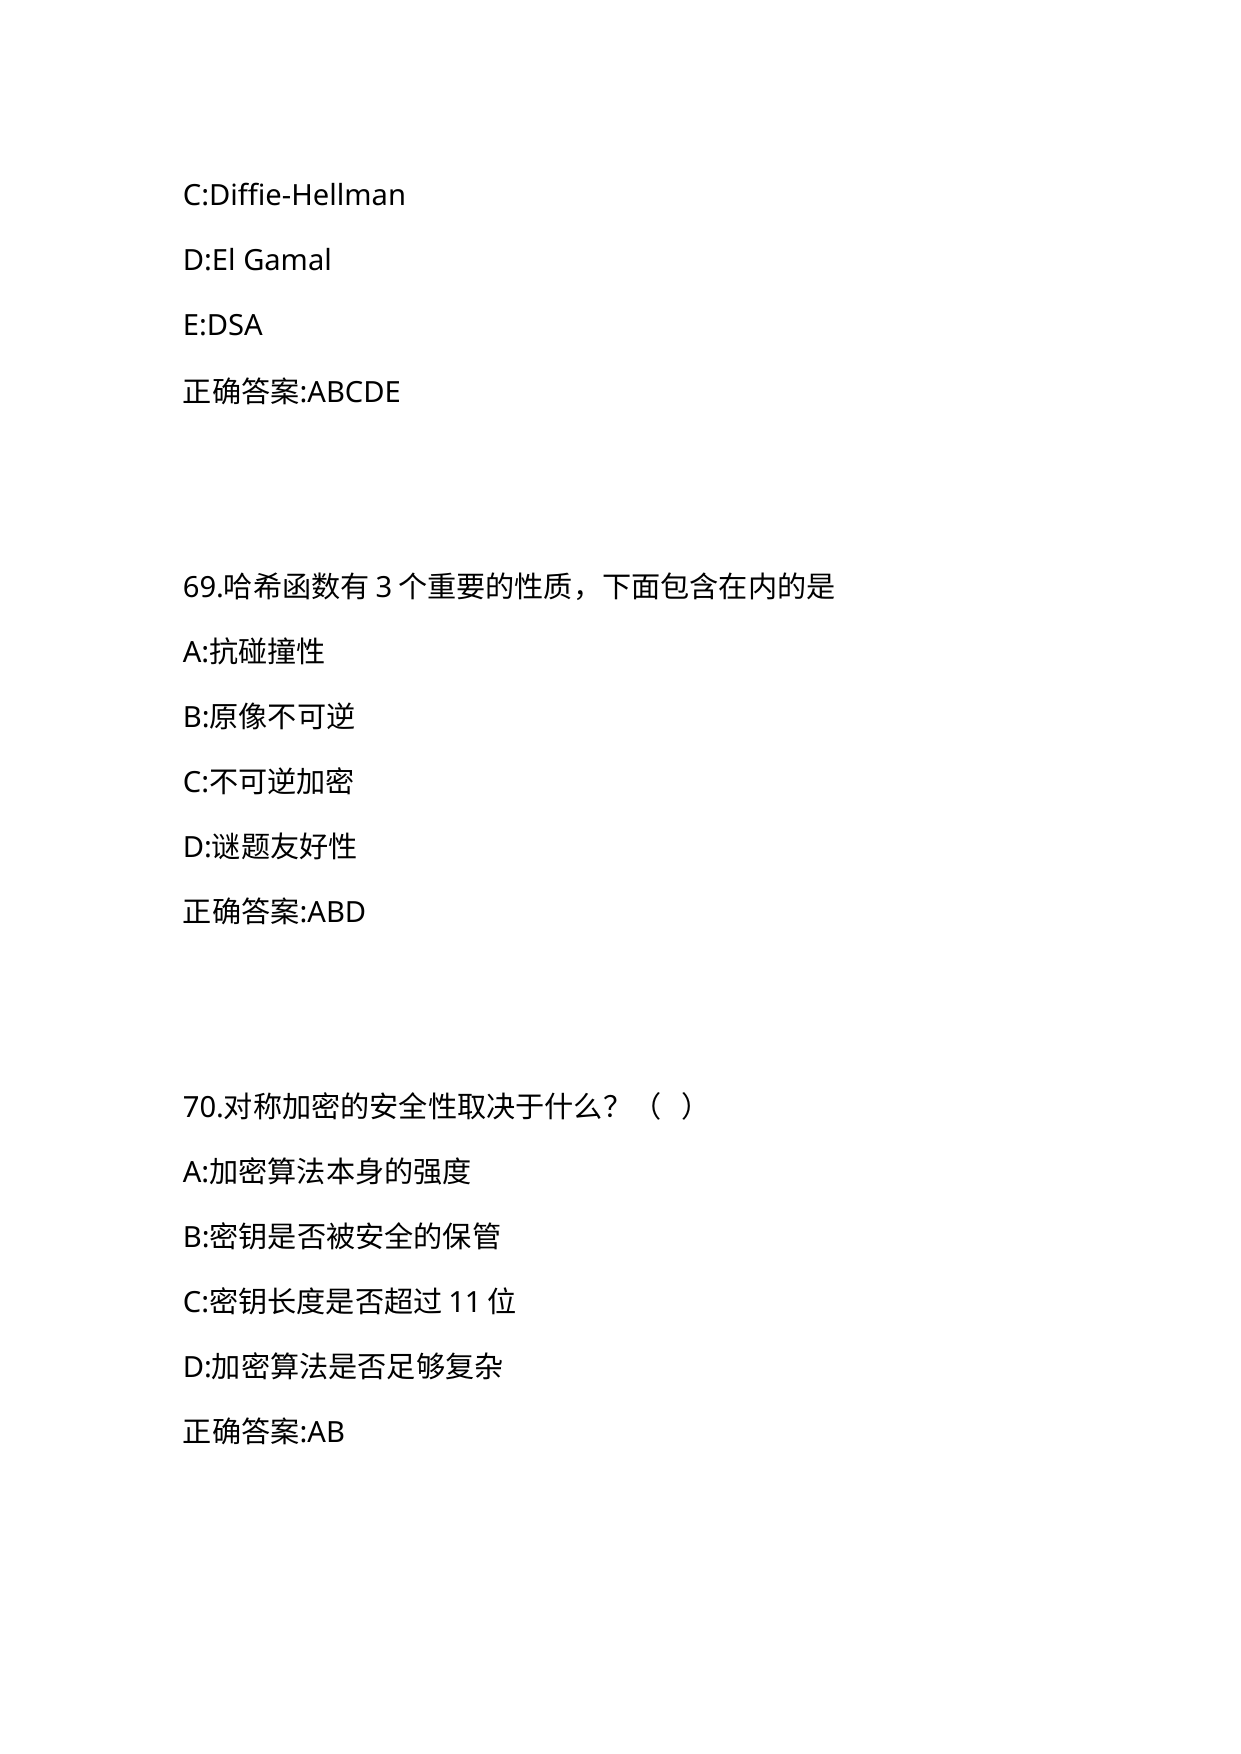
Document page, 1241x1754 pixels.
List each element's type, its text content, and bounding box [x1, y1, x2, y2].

text A:加密算法本身的强度 [183, 1137, 1058, 1202]
text B:原像不可逆 [183, 682, 1058, 747]
text D:El Gamal [183, 227, 1058, 292]
text A:抗碰撞性 [183, 617, 1058, 682]
text 70.对称加密的安全性取决于什么？（ ） [183, 1072, 1058, 1137]
text 正确答案:ABD [183, 877, 1058, 942]
text E:DSA [183, 292, 1058, 357]
text D:谜题友好性 [183, 812, 1058, 877]
text C:密钥长度是否超过11位 [183, 1267, 1058, 1332]
text D:加密算法是否足够复杂 [183, 1332, 1058, 1397]
text B:密钥是否被安全的保管 [183, 1202, 1058, 1267]
text C:不可逆加密 [183, 747, 1058, 812]
text 69.哈希函数有3个重要的性质，下面包含在内的是 [183, 552, 1058, 617]
text 正确答案:ABCDE [183, 357, 1058, 422]
text 正确答案:AB [183, 1397, 1058, 1462]
text C:Diffie-Hellman [183, 162, 1058, 227]
